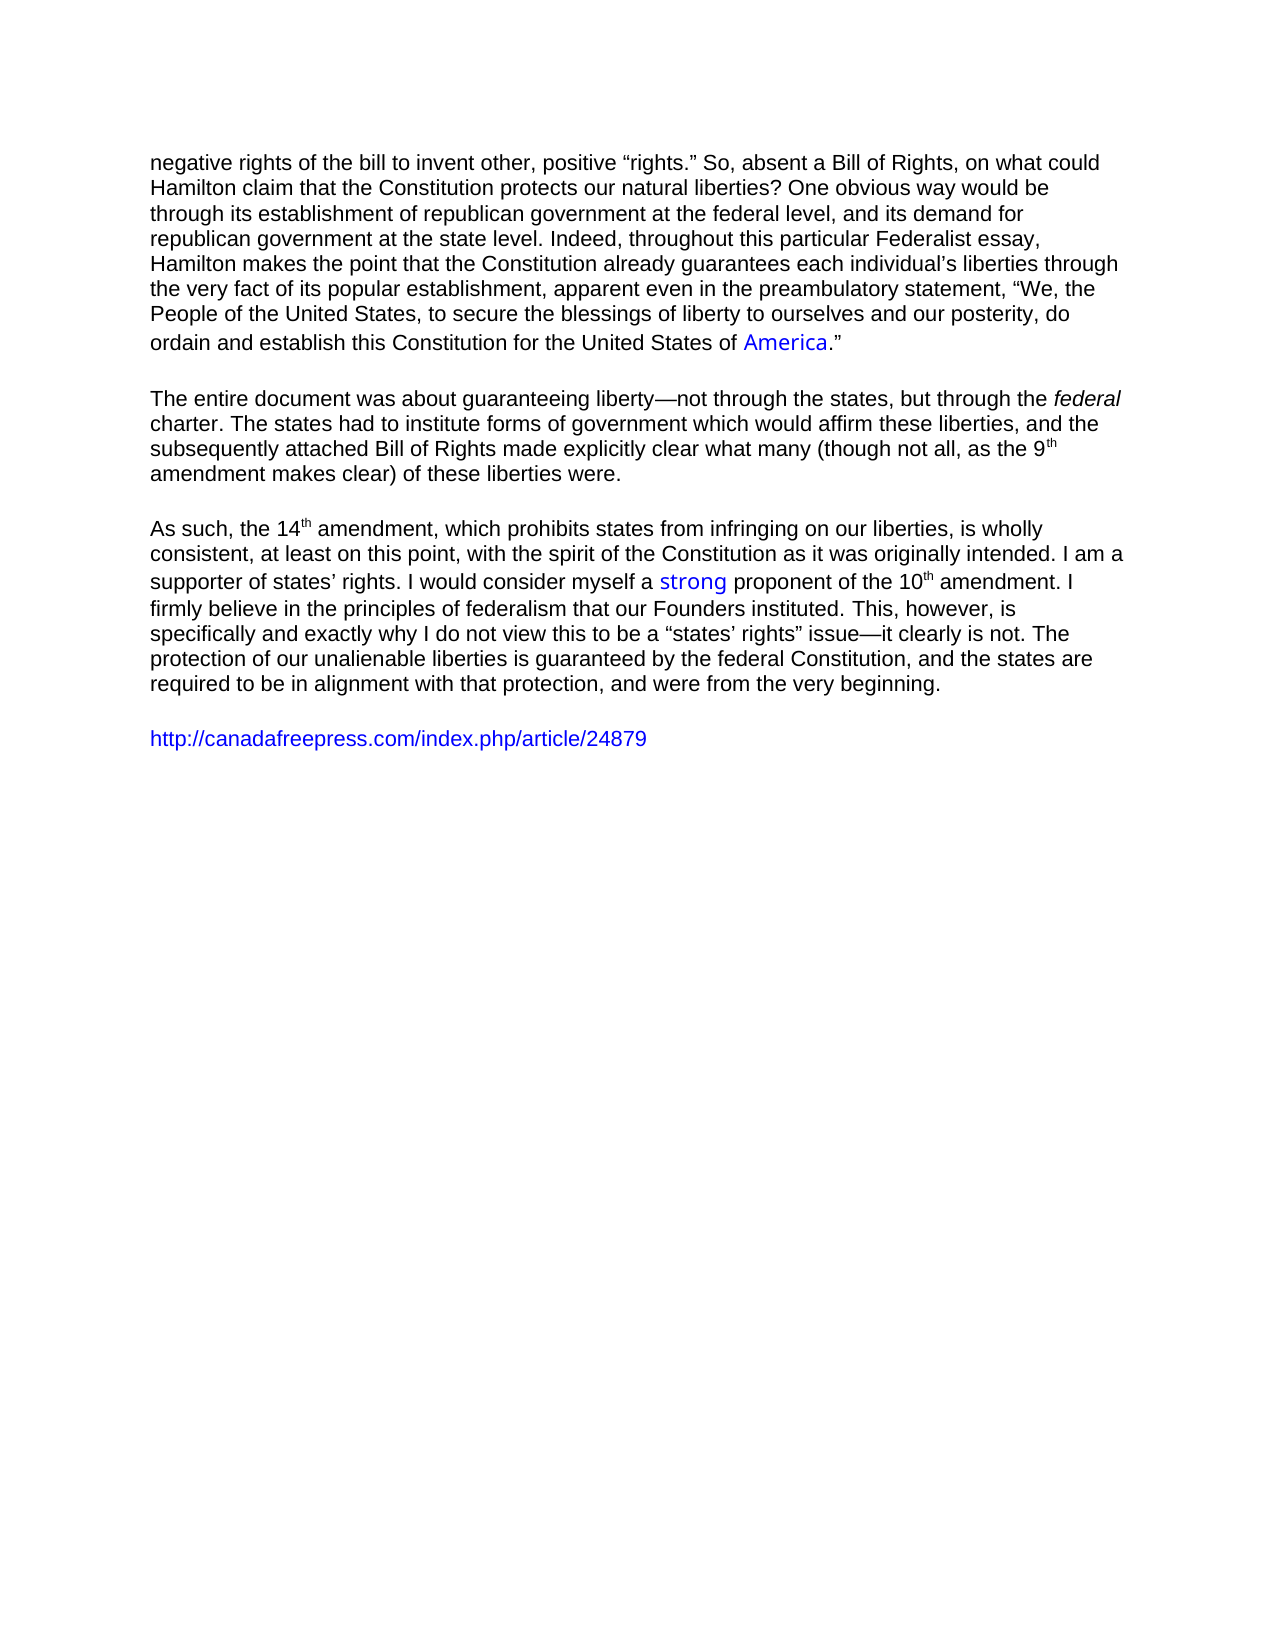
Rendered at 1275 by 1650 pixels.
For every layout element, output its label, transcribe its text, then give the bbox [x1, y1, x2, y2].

text As such, the 14th amendment, which prohibits states from infringing on our liberties, is wholly consistent, at least on this point, with the spirit of the Constitution as it was originally intended. I am a supporter of states’ rights. I would consider myself a strong proponent of the 10th amendment. I firmly believe in the principles of federalism that our Founders instituted. This, however, is specifically and exactly why I do not view this to be a “states’ rights” issue—it clearly is not. The protection of our unalienable liberties is guaranteed by the federal Constitution, and the states are required to be in alignment with that protection, and were from the very beginning. [150, 515, 1125, 696]
text http://canadafreepress.com/index.php/article/24879 [150, 726, 1125, 751]
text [150, 150, 1125, 356]
text The entire document was about guaranteeing liberty—not through the states, but through the federal charter. The states had to institute forms of government which would affirm these liberties, and the subsequently attached Bill of Rights made explicitly clear what many (though not all, as the 9th amendment makes clear) of these liberties were. [150, 385, 1125, 486]
